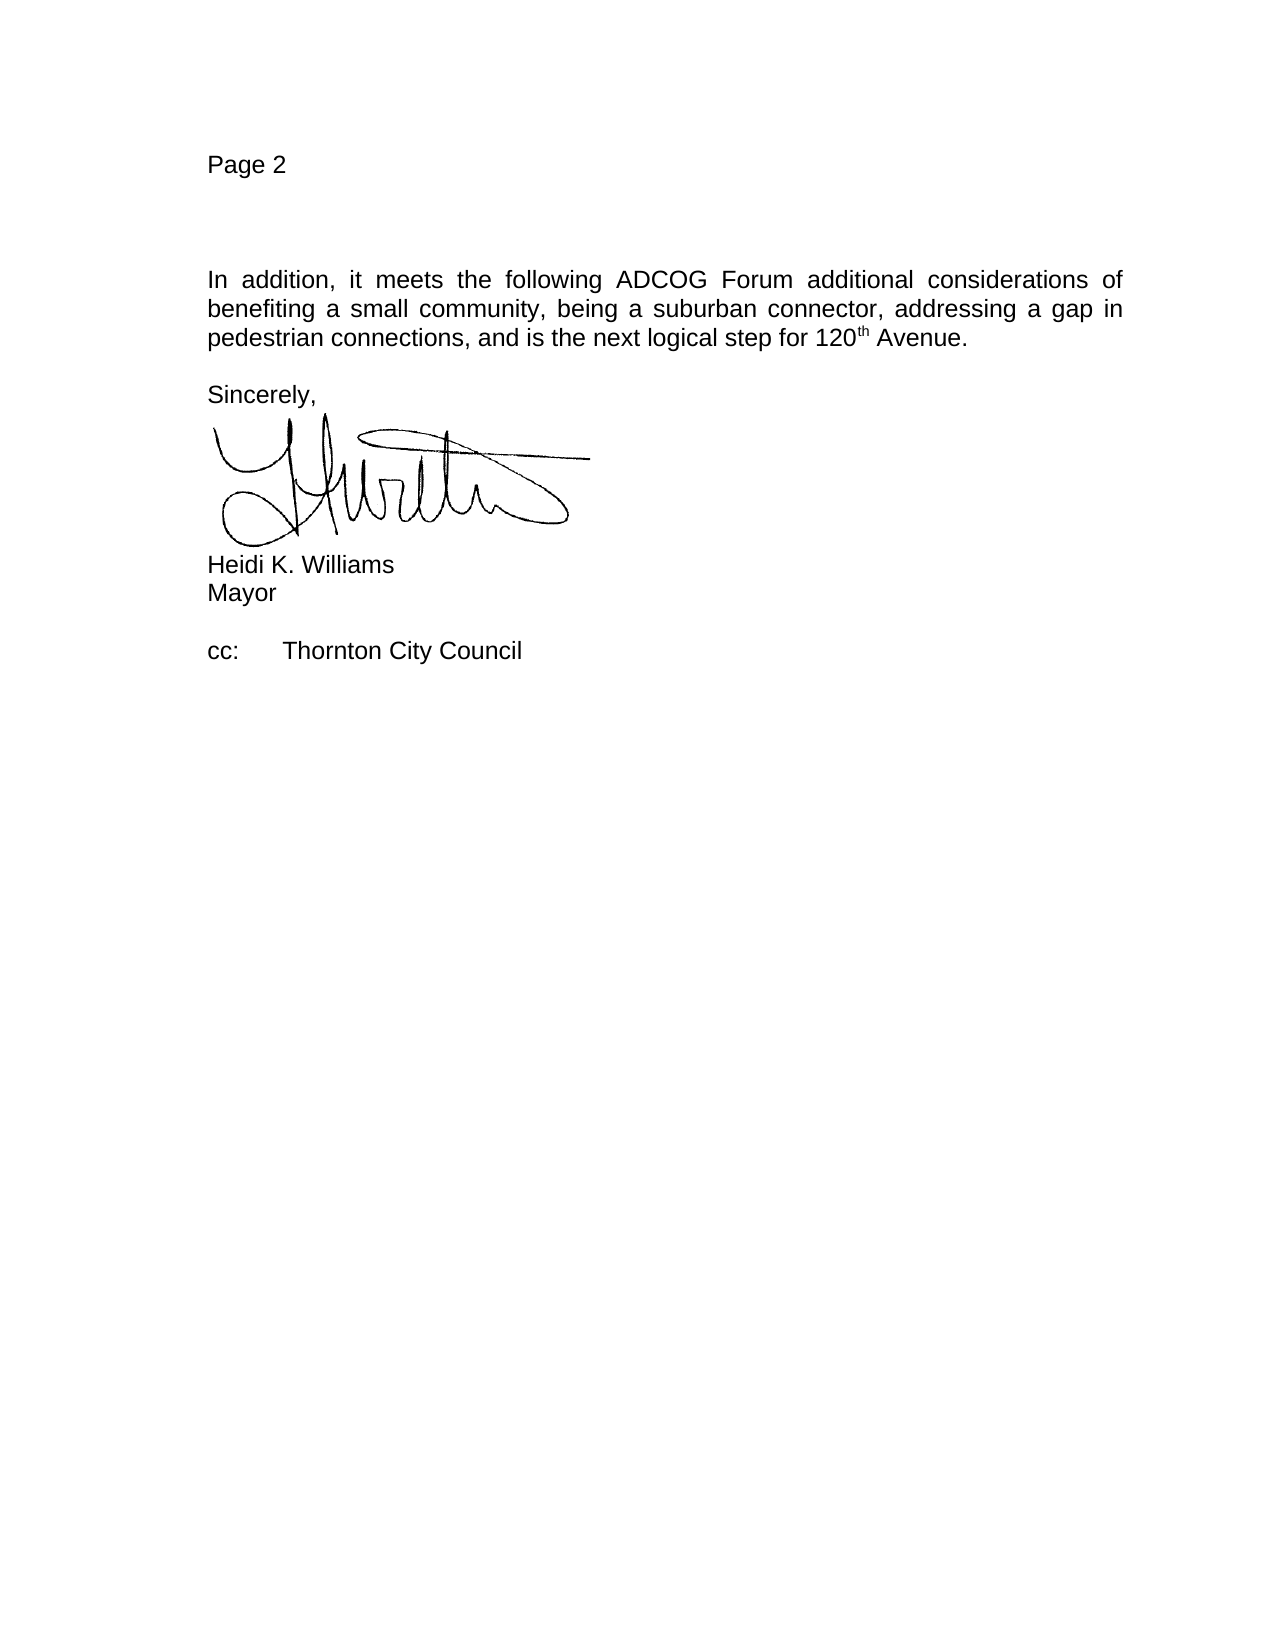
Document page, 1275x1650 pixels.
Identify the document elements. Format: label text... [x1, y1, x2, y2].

text In addition, it meets the following ADCOG Forum additional considerations of benefiting a small community, being a suburban connector, addressing a gap in pedestrian connections, and is the next logical step for 120th Avenue. [207, 265, 1125, 351]
text Mayor [207, 578, 1125, 607]
picture [207, 409, 591, 549]
text Sincerely, [207, 380, 1125, 409]
text Heidi K. Williams [207, 549, 1125, 578]
text cc: Thornton City Council [207, 636, 1125, 664]
